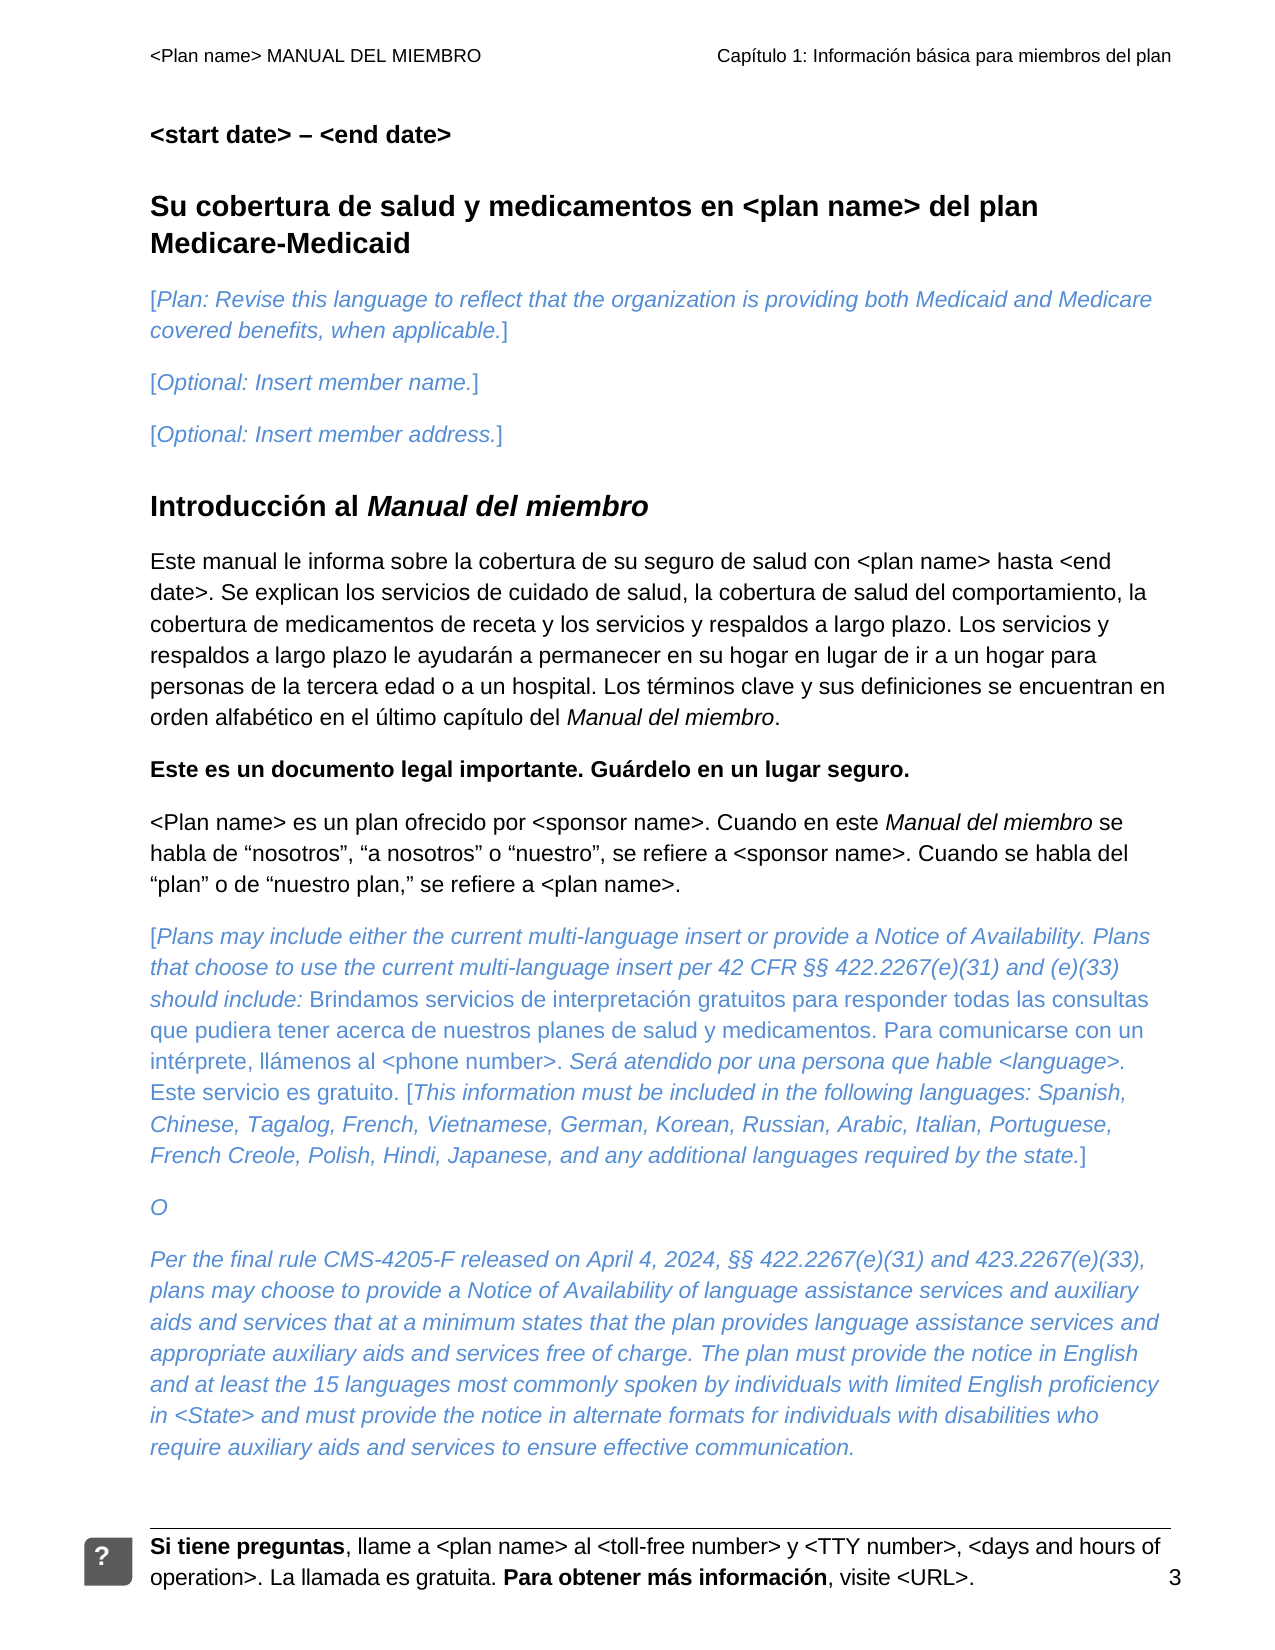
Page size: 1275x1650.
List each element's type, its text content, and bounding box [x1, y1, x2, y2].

text <start date> – <end date> [150, 120, 1171, 149]
text [Plan: Revise this language to reflect that the organization is providing both Medicaid and Medicare covered benefits, when applicable.] [150, 282, 1171, 344]
text [Plans may include either the current multi-language insert or provide a Notice of Availability. Plans that choose to use the current multi-language insert per 42 CFR §§ 422.2267(e)(31) and (e)(33) should include: Brindamos servicios de interpretación gratuitos para responder todas las consultas que pudiera tener acerca de nuestros planes de salud y medicamentos. Para comunicarse con un intérprete, llámenos al <phone number>. Será atendido por una persona que hable <language>. Este servicio es gratuito. [This information must be included in the following languages: Spanish, Chinese, Tagalog, French, Vietnamese, German, Korean, Russian, Arabic, Italian, Portuguese, French Creole, Polish, Hindi, Japanese, and any additional languages required by the state.] [150, 919, 1171, 1169]
text Su cobertura de salud y medicamentos en <plan name> del plan Medicare-Medicaid [150, 186, 1171, 261]
text Este es un documento legal importante. Guárdelo en un lugar seguro. [150, 753, 1171, 784]
text Per the final rule CMS-4205-F released on April 4, 2024, §§ 422.2267(e)(31) and 423.2267(e)(33), plans may choose to provide a Notice of Availability of language assistance services and auxiliary aids and services that at a minimum states that the plan provides language assistance services and appropriate auxiliary aids and services free of charge. The plan must provide the notice in English and at least the 15 languages most commonly spoken by individuals with limited English proficiency in <State> and must provide the notice in alternate formats for individuals with disabilities who require auxiliary aids and services to ensure effective communication. [150, 1242, 1171, 1461]
text Introducción al Manual del miembro [150, 486, 1171, 524]
text [Optional: Insert member name.] [150, 365, 1171, 397]
list O [150, 1190, 1171, 1222]
text <Plan name> es un plan ofrecido por <sponsor name>. Cuando en este Manual del miembro se habla de “nosotros”, “a nosotros” o “nuestro”, se refiere a <sponsor name>. Cuando se habla del “plan” o de “nuestro plan,” se refiere a <plan name>. [150, 805, 1171, 899]
text [Optional: Insert member address.] [150, 417, 1171, 449]
text Este manual le informa sobre la cobertura de su seguro de salud con <plan name> hasta <end date>. Se explican los servicios de cuidado de salud, la cobertura de salud del comportamiento, la cobertura de medicamentos de receta y los servicios y respaldos a largo plazo. Los servicios y respaldos a largo plazo le ayudarán a permanecer en su hogar en lugar de ir a un hogar para personas de la tercera edad o a un hospital. Los términos clave y sus definiciones se encuentran en orden alfabético en el último capítulo del Manual del miembro. [150, 544, 1171, 732]
